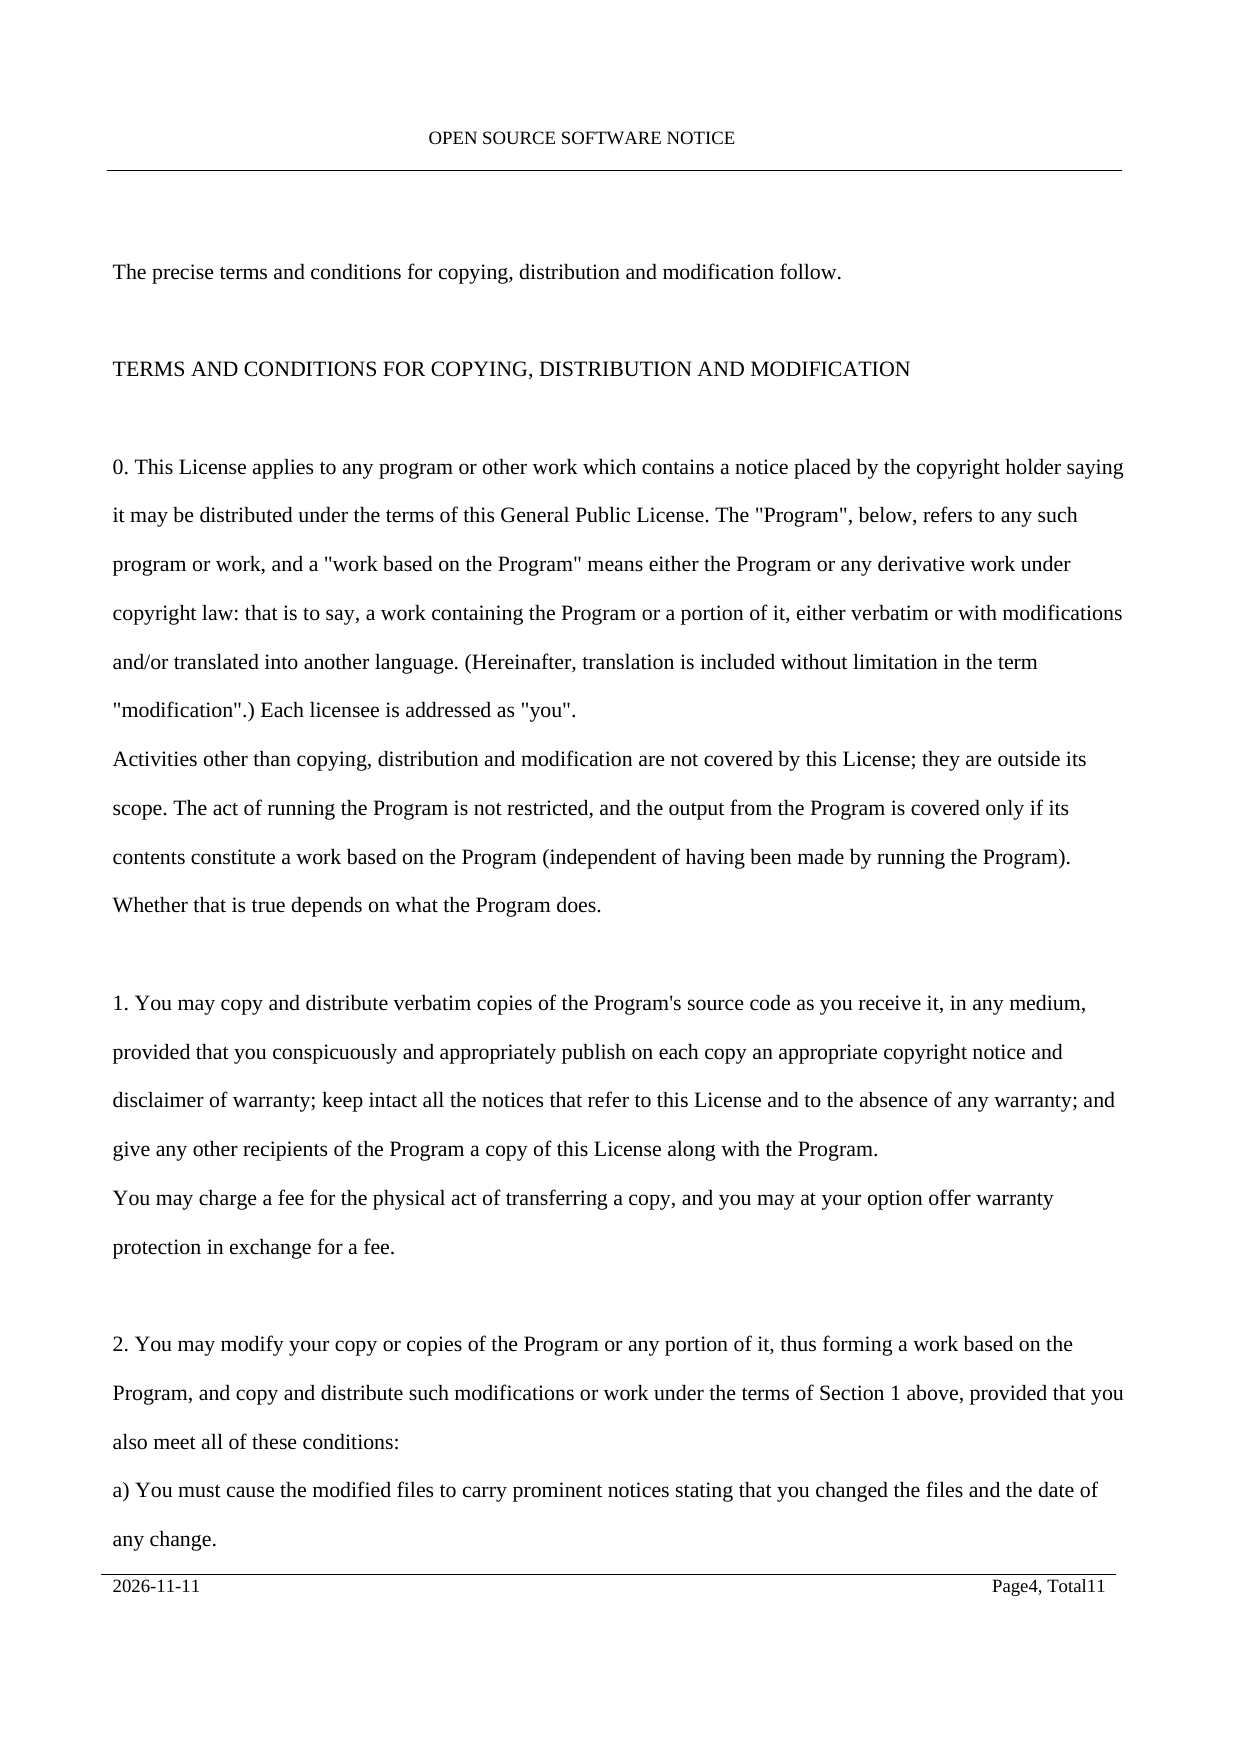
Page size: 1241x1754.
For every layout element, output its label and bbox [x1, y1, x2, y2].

text [112, 206, 1128, 1555]
